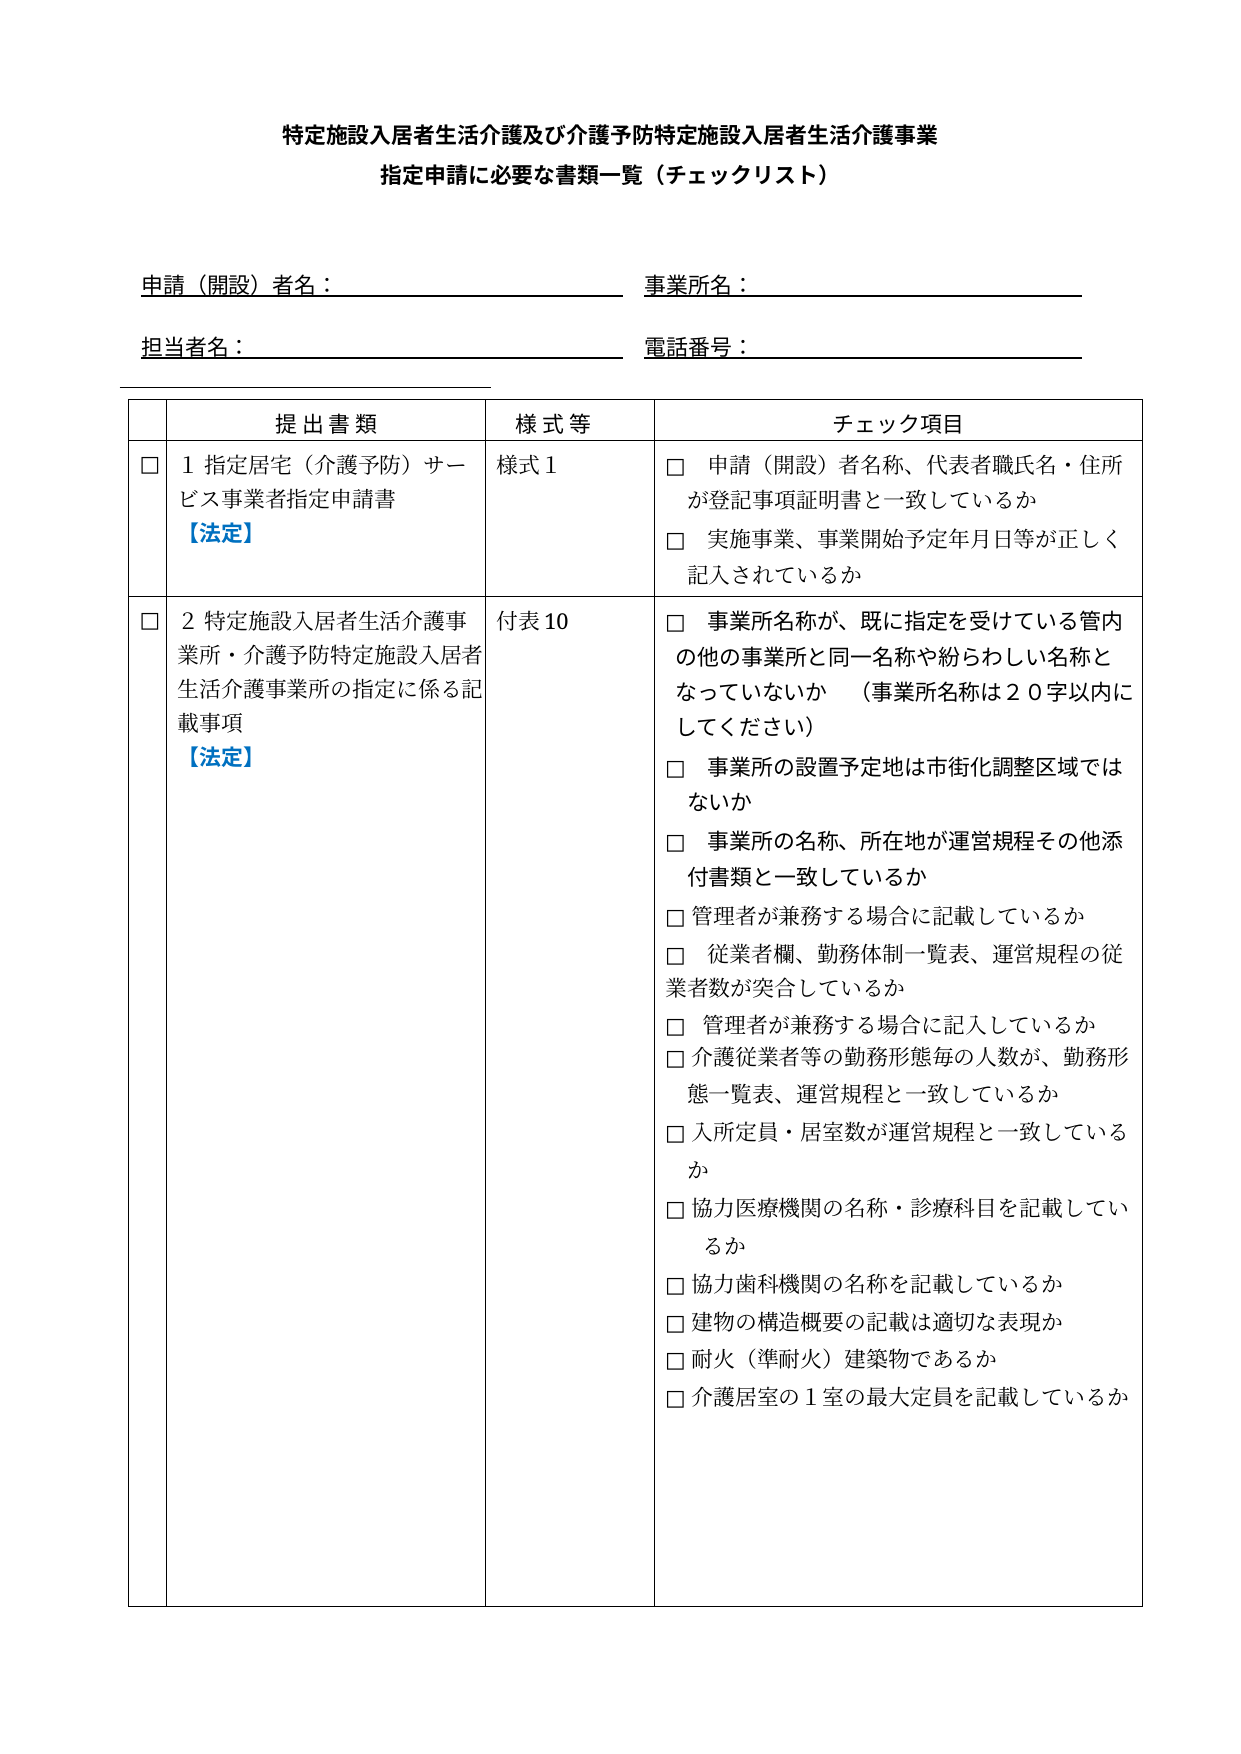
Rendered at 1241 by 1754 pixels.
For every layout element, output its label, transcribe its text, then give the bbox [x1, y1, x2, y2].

table_cell □ [129, 597, 166, 1606]
table_header [129, 400, 166, 440]
table_cell □ 申請（開設）者名称、代表者職氏名・住所が登記事項証明書と一致しているか □ 実施事業、事業開始予定年月日等が正しく記入されているか [655, 441, 1142, 596]
text 申請（開設）者名： 事業所名： ： [119, 268, 1123, 300]
table_cell 様式１ [486, 441, 654, 596]
table_header 様 式 等 [486, 400, 654, 440]
table_header 提 出 書 類 [167, 400, 485, 440]
text 指定申請に必要な書類一覧（チェックリスト） [97, 158, 1123, 189]
table_cell □ 事業所名称が、既に指定を受けている管内の他の事業所と同一名称や紛らわしい名称となっていないか （事業所名称は２０字以内にしてください） □ 事業所の設置予定地は市街化調整区域ではないか □ 事業所の名称、所在地が運営規程その他添付書類と一致しているか □ 管理者が兼務する場合に記載しているか □ 従業者欄、勤務体制一覧表、運営規程の従業者数が突合しているか 管理者が兼務する場合に記入しているか □ 介護従業者等の勤務形態毎の人数が、勤務形態一覧表、運営規程と一致しているか □ 入所定員・居室数が運営規程と一致しているか □ 協力医療機関の名称・診療科目を記載しているか □ 協力歯科機関の名称を記載しているか □ 建物の構造概要の記載は適切な表現か □ 耐火（準耐火）建築物であるか □ 介護居室の１室の最大定員を記載しているか [655, 597, 1142, 1606]
table_cell □ [129, 441, 166, 596]
table_header チェック項目 [655, 400, 1142, 440]
table_cell ２ 特定施設入居者生活介護事業所・介護予防特定施設入居者生活介護事業所の指定に係る記載事項 【法定】 [167, 597, 485, 1606]
text 特定施設入居者生活介護及び介護予防特定施設入居者生活介護事業 [97, 118, 1123, 150]
text 担当者名： 電話番号： ： [119, 330, 1123, 361]
table_cell 付表10 [486, 597, 654, 1606]
table_cell １ 指定居宅（介護予防）サービス事業者指定申請書 【法定】 [167, 441, 485, 596]
